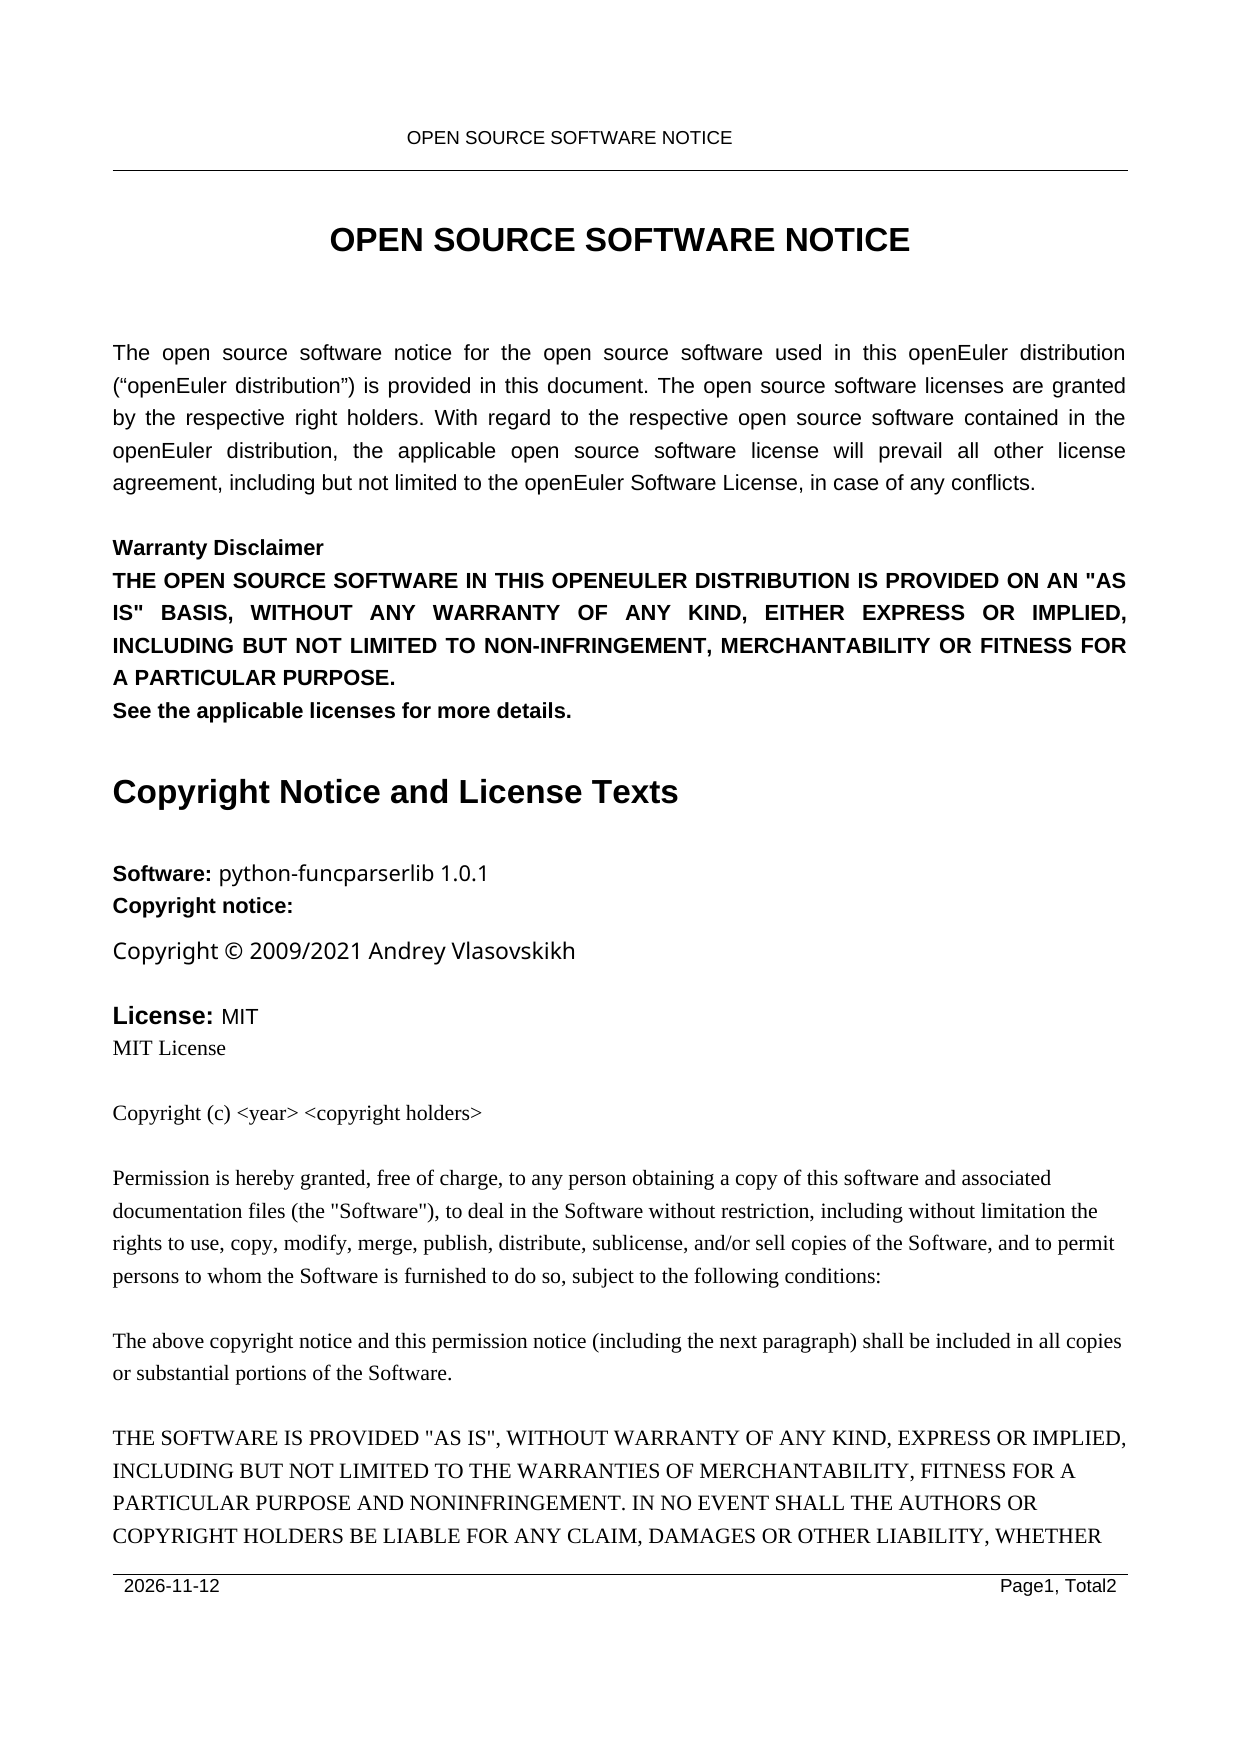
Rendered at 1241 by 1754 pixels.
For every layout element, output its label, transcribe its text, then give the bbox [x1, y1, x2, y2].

title Software: python-funcparserlib 1.0.1 [112, 856, 1128, 889]
text OPEN SOURCE SOFTWARE NOTICE [112, 206, 1128, 271]
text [112, 1031, 1128, 1551]
text The open source software notice for the open source software used in this openEuler distribution (“openEuler distribution”) is provided in this document. The open source software licenses are granted by the respective right holders. With regard to the respective open source software contained in the openEuler distribution, the applicable open source software license will prevail all other license agreement, including but not limited to the openEuler Software License, in case of any conflicts. [112, 336, 1128, 499]
text License: MIT [112, 999, 1128, 1031]
text Copyright © 2009/2021 Andrey Vlasovskikh [112, 934, 1128, 999]
text Warranty Disclaimer [112, 531, 1128, 564]
text Copyright notice: [112, 889, 1128, 921]
text Copyright Notice and License Texts [112, 759, 1128, 824]
text THE OPEN SOURCE SOFTWARE IN THIS OPENEULER DISTRIBUTION IS PROVIDED ON AN "AS IS" BASIS, WITHOUT ANY WARRANTY OF ANY KIND, EITHER EXPRESS OR IMPLIED, INCLUDING BUT NOT LIMITED TO NON-INFRINGEMENT, MERCHANTABILITY OR FITNESS FOR A PARTICULAR PURPOSE. See the applicable licenses for more details. [112, 564, 1128, 726]
